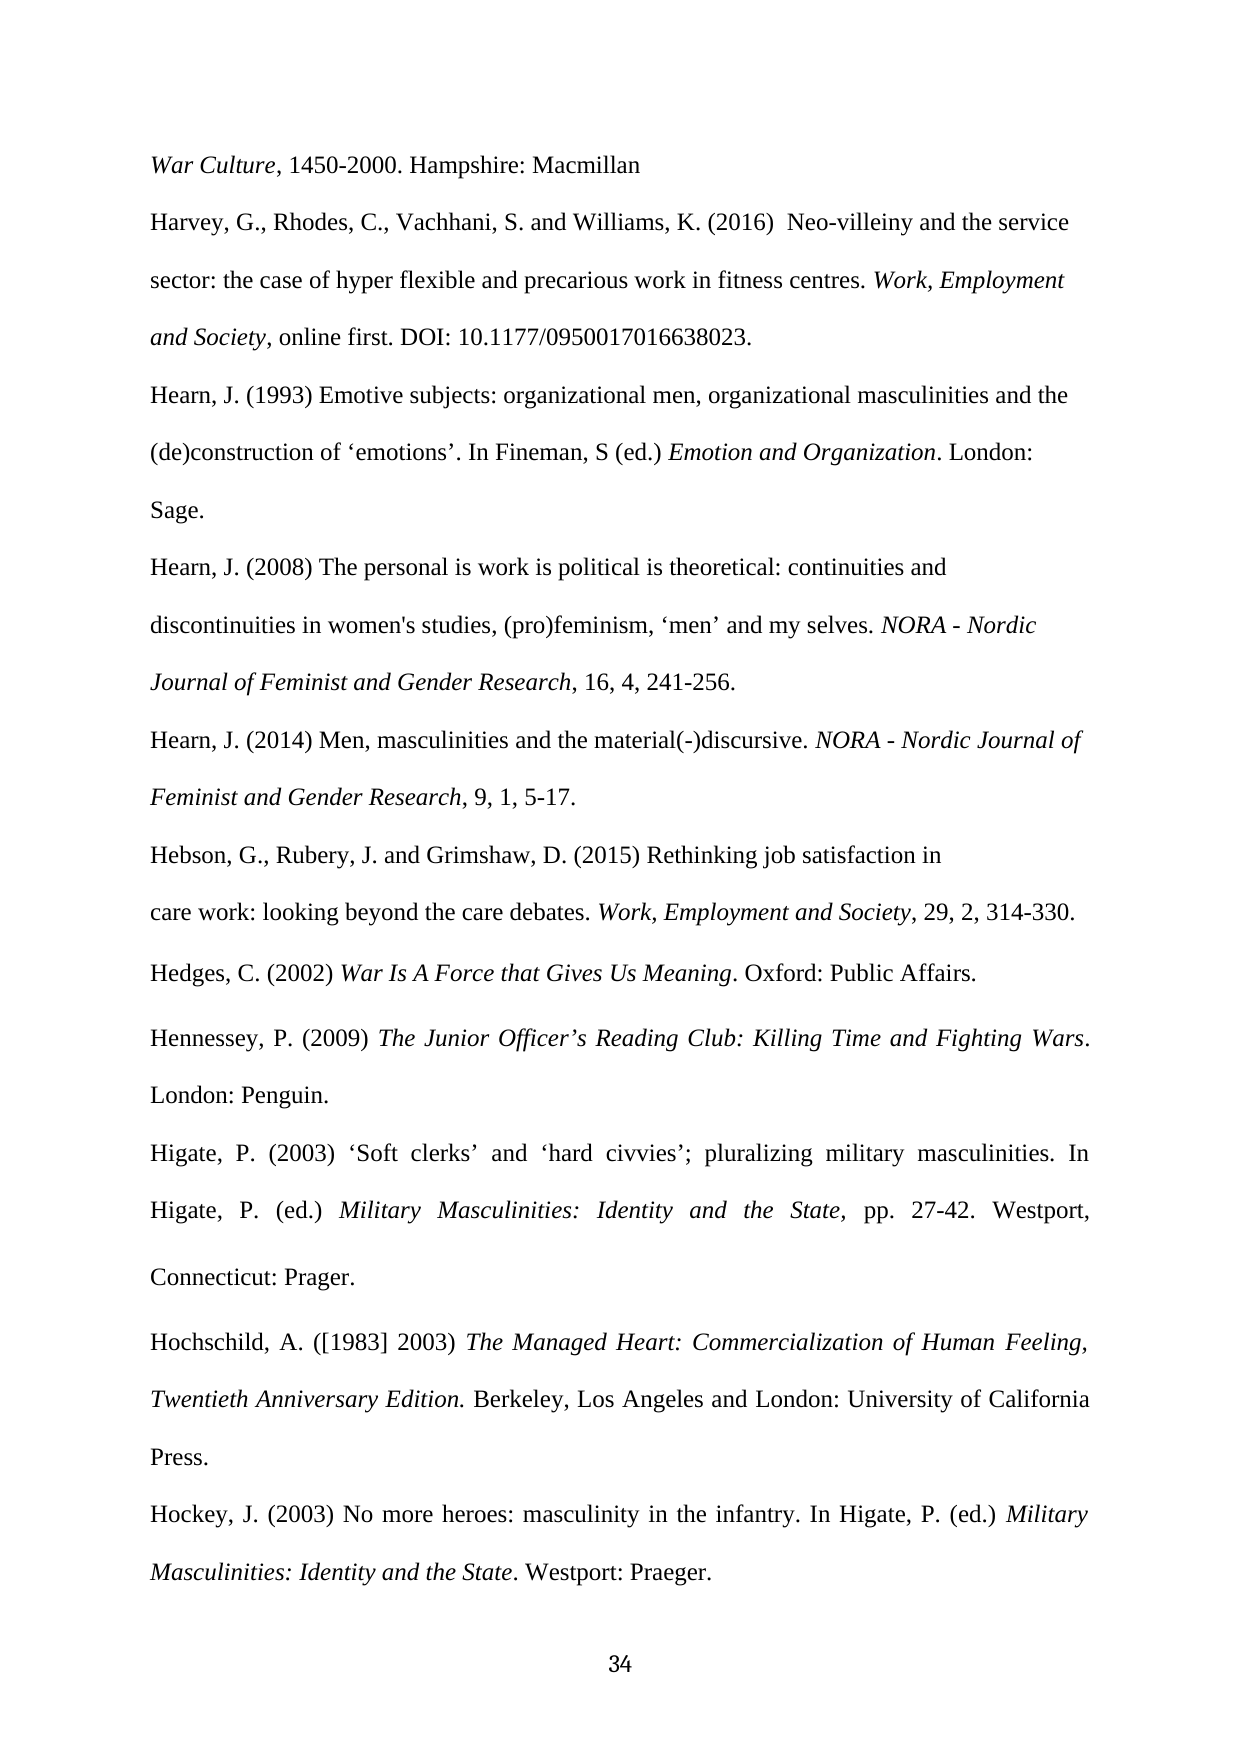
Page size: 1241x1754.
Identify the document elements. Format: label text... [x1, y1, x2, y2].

text Harvey, G., Rhodes, C., Vachhani, S. and Williams, K. (2016) Neo-villeiny and the service [150, 207, 1090, 236]
text Hockey, J. (2003) No more heroes: masculinity in the infantry. In Higate, P. (ed.) Military Masculinities: Identity and the State. Westport: Praeger. [150, 1499, 1090, 1585]
text Hearn, J. (2008) The personal is work is political is theoretical: continuities and discontinuities in women's studies, (pro)feminism, ‘men’ and my selves. NORA - Nordic Journal of Feminist and Gender Research, 16, 4, 241-256. [150, 552, 1090, 696]
text care work: looking beyond the care debates. Work, Employment and Society, 29, 2, 314-330. [150, 897, 1090, 926]
text Hochschild, A. ([1983] 2003) The Managed Heart: Commercialization of Human Feeling, Twentieth Anniversary Edition. Berkeley, Los Angeles and London: University of California Press. [150, 1327, 1090, 1470]
text Higate, P. (2003) ‘Soft clerks’ and ‘hard civvies’; pluralizing military masculinities. In Higate, P. (ed.) Military Masculinities: Identity and the State, pp. 27-42. Westport, Connecticut: Prager. [150, 1138, 1090, 1292]
text Hennessey, P. (2009) The Junior Officer’s Reading Club: Killing Time and Fighting Wars. London: Penguin. [150, 1023, 1090, 1109]
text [150, 150, 1090, 179]
text sector: the case of hyper flexible and precarious work in fitness centres. Work, Employment and Society, online first. DOI: 10.1177/0950017016638023. [150, 265, 1090, 351]
text Hearn, J. (2014) Men, masculinities and the material(-)discursive. NORA - Nordic Journal of Feminist and Gender Research, 9, 1, 5-17. [150, 725, 1090, 811]
text Hedges, C. (2002) War Is A Force that Gives Us Meaning. Oxford: Public Affairs. [150, 955, 1090, 989]
text Hebson, G., Rubery, J. and Grimshaw, D. (2015) Rethinking job satisfaction in [150, 840, 1090, 869]
text Hearn, J. (1993) Emotive subjects: organizational men, organizational masculinities and the (de)construction of ‘emotions’. In Fineman, S (ed.) Emotion and Organization. London: Sage. [150, 380, 1090, 524]
